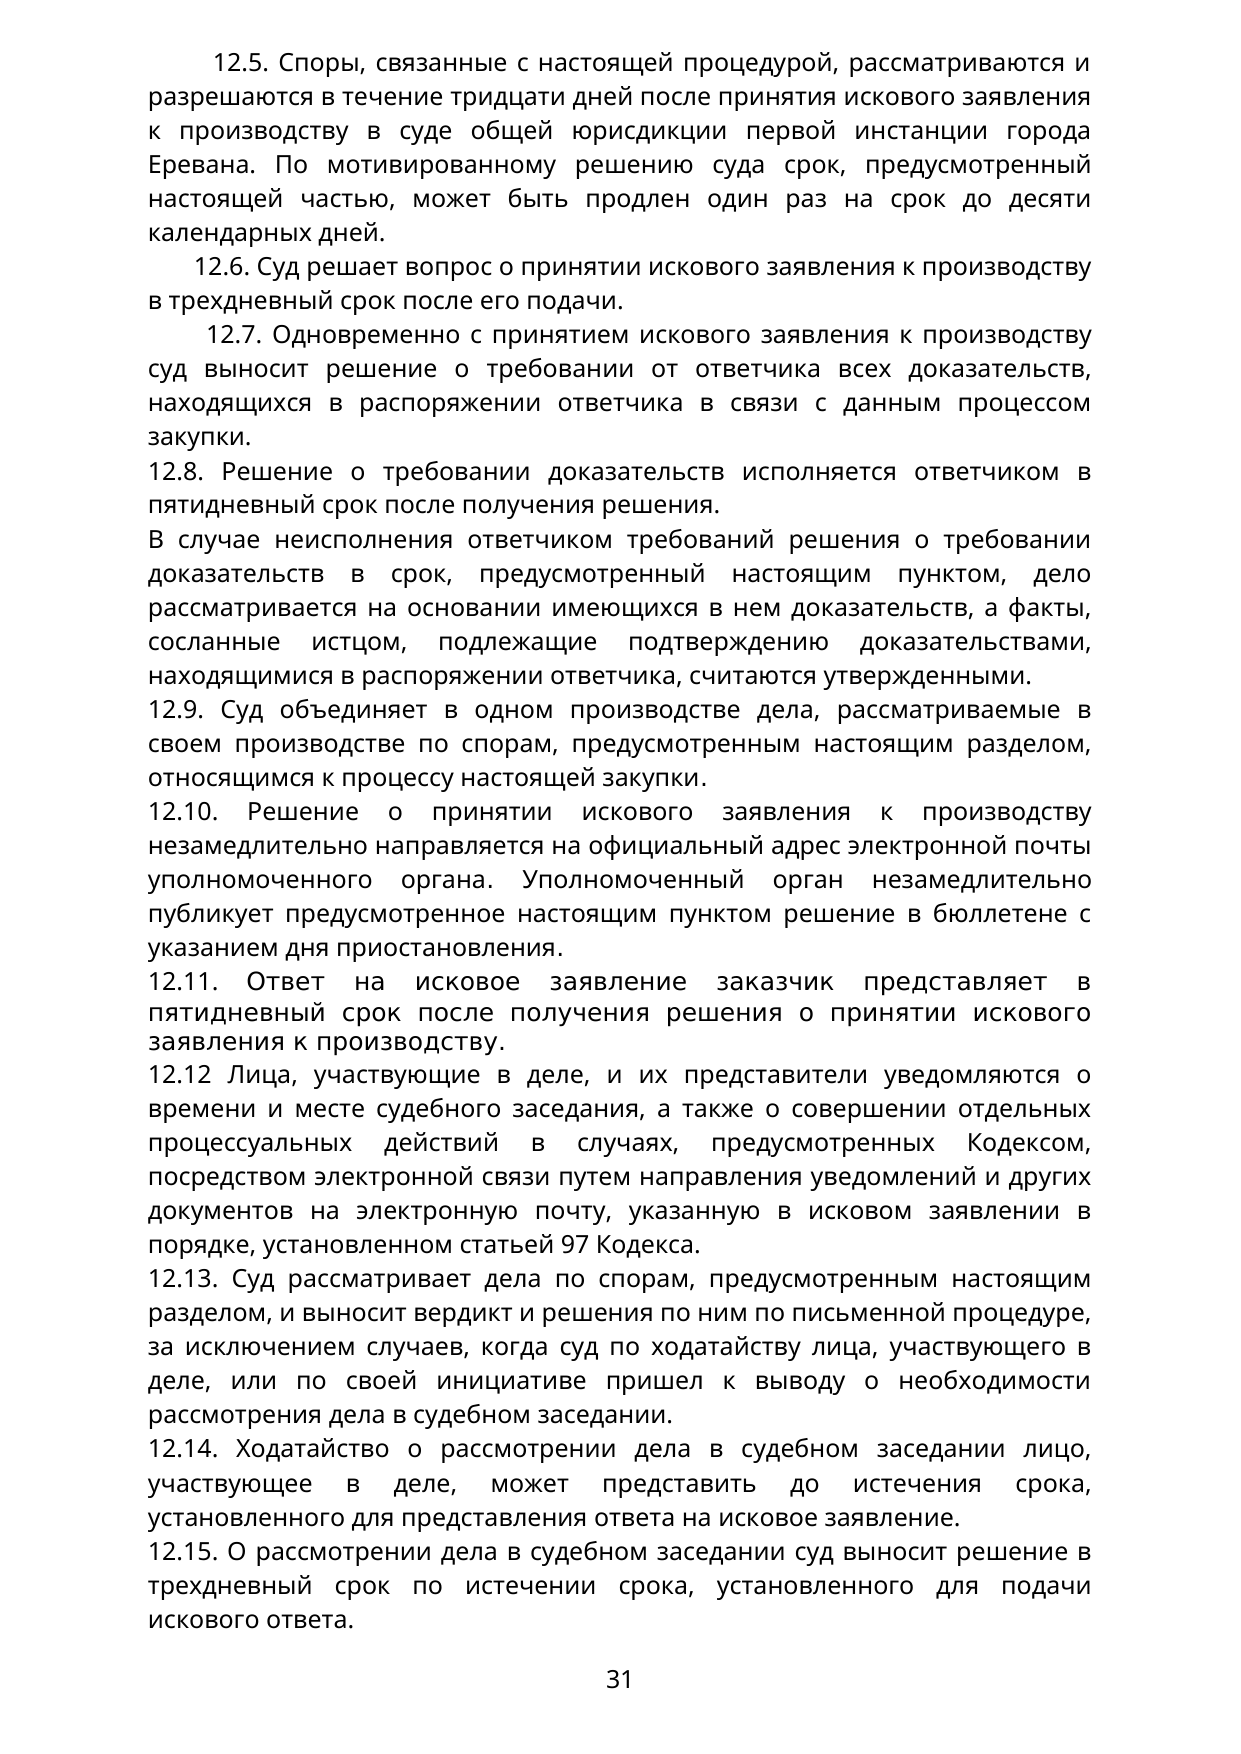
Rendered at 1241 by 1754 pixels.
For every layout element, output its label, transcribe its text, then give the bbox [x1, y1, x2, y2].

text 12.11. Ответ на исковое заявление заказчик представляет в пятидневный срок после получения решения о принятии искового заявления к производству. [148, 964, 1092, 1056]
text 12.13. Суд рассматривает дела по спорам, предусмотренным настоящим разделом, и выносит вердикт и решения по ним по письменной процедуре, за исключением случаев, когда суд по ходатайству лица, участвующего в деле, или по своей инициативе пришел к выводу о необходимости рассмотрения дела в судебном заседании. [148, 1261, 1092, 1431]
text 12.15. О рассмотрении дела в судебном заседании суд выносит решение в трехдневный срок по истечении срока, установленного для подачи искового ответа. [148, 1533, 1092, 1636]
text 12.10. Решение о принятии искового заявления к производству незамедлительно направляется на официальный адрес электронной почты уполномоченного органа. Уполномоченный орган незамедлительно публикует предусмотренное настоящим пунктом решение в бюллетене с указанием дня приостановления. [148, 794, 1092, 964]
text 12.12 Лица, участвующие в деле, и их представители уведомляются о времени и месте судебного заседания, а также о совершении отдельных процессуальных действий в случаях, предусмотренных Кодексом, посредством электронной связи путем направления уведомлений и других документов на электронную почту, указанную в исковом заявлении в порядке, установленном статьей 97 Кодекса. [148, 1056, 1092, 1261]
text 12.5. Споры, связанные с настоящей процедурой, рассматриваются и разрешаются в течение тридцати дней после принятия искового заявления к производству в суде общей юрисдикции первой инстанции города Еревана. По мотивированному решению суда срок, предусмотренный настоящей частью, может быть продлен один раз на срок до десяти календарных дней. [148, 44, 1092, 249]
text 12.14. Ходатайство о рассмотрении дела в судебном заседании лицо, участвующее в деле, может представить до истечения срока, установленного для представления ответа на исковое заявление. [148, 1431, 1092, 1533]
text В случае неисполнения ответчиком требований решения о требовании доказательств в срок, предусмотренный настоящим пунктом, дело рассматривается на основании имеющихся в нем доказательств, а факты, сосланные истцом, подлежащие подтверждению доказательствами, находящимися в распоряжении ответчика, считаются утвержденными. [148, 521, 1092, 692]
text 12.9. Суд объединяет в одном производстве дела, рассматриваемые в своем производстве по спорам, предусмотренным настоящим разделом, относящимся к процессу настоящей закупки. [148, 692, 1092, 794]
text 12.7. Одновременно с принятием искового заявления к производству суд выносит решение о требовании от ответчика всех доказательств, находящихся в распоряжении ответчика в связи с данным процессом закупки. [148, 317, 1092, 453]
text 12.8. Решение о требовании доказательств исполняется ответчиком в пятидневный срок после получения решения. [148, 453, 1092, 521]
text 12.6. Суд решает вопрос о принятии искового заявления к производству в трехдневный срок после его подачи. [148, 249, 1092, 317]
